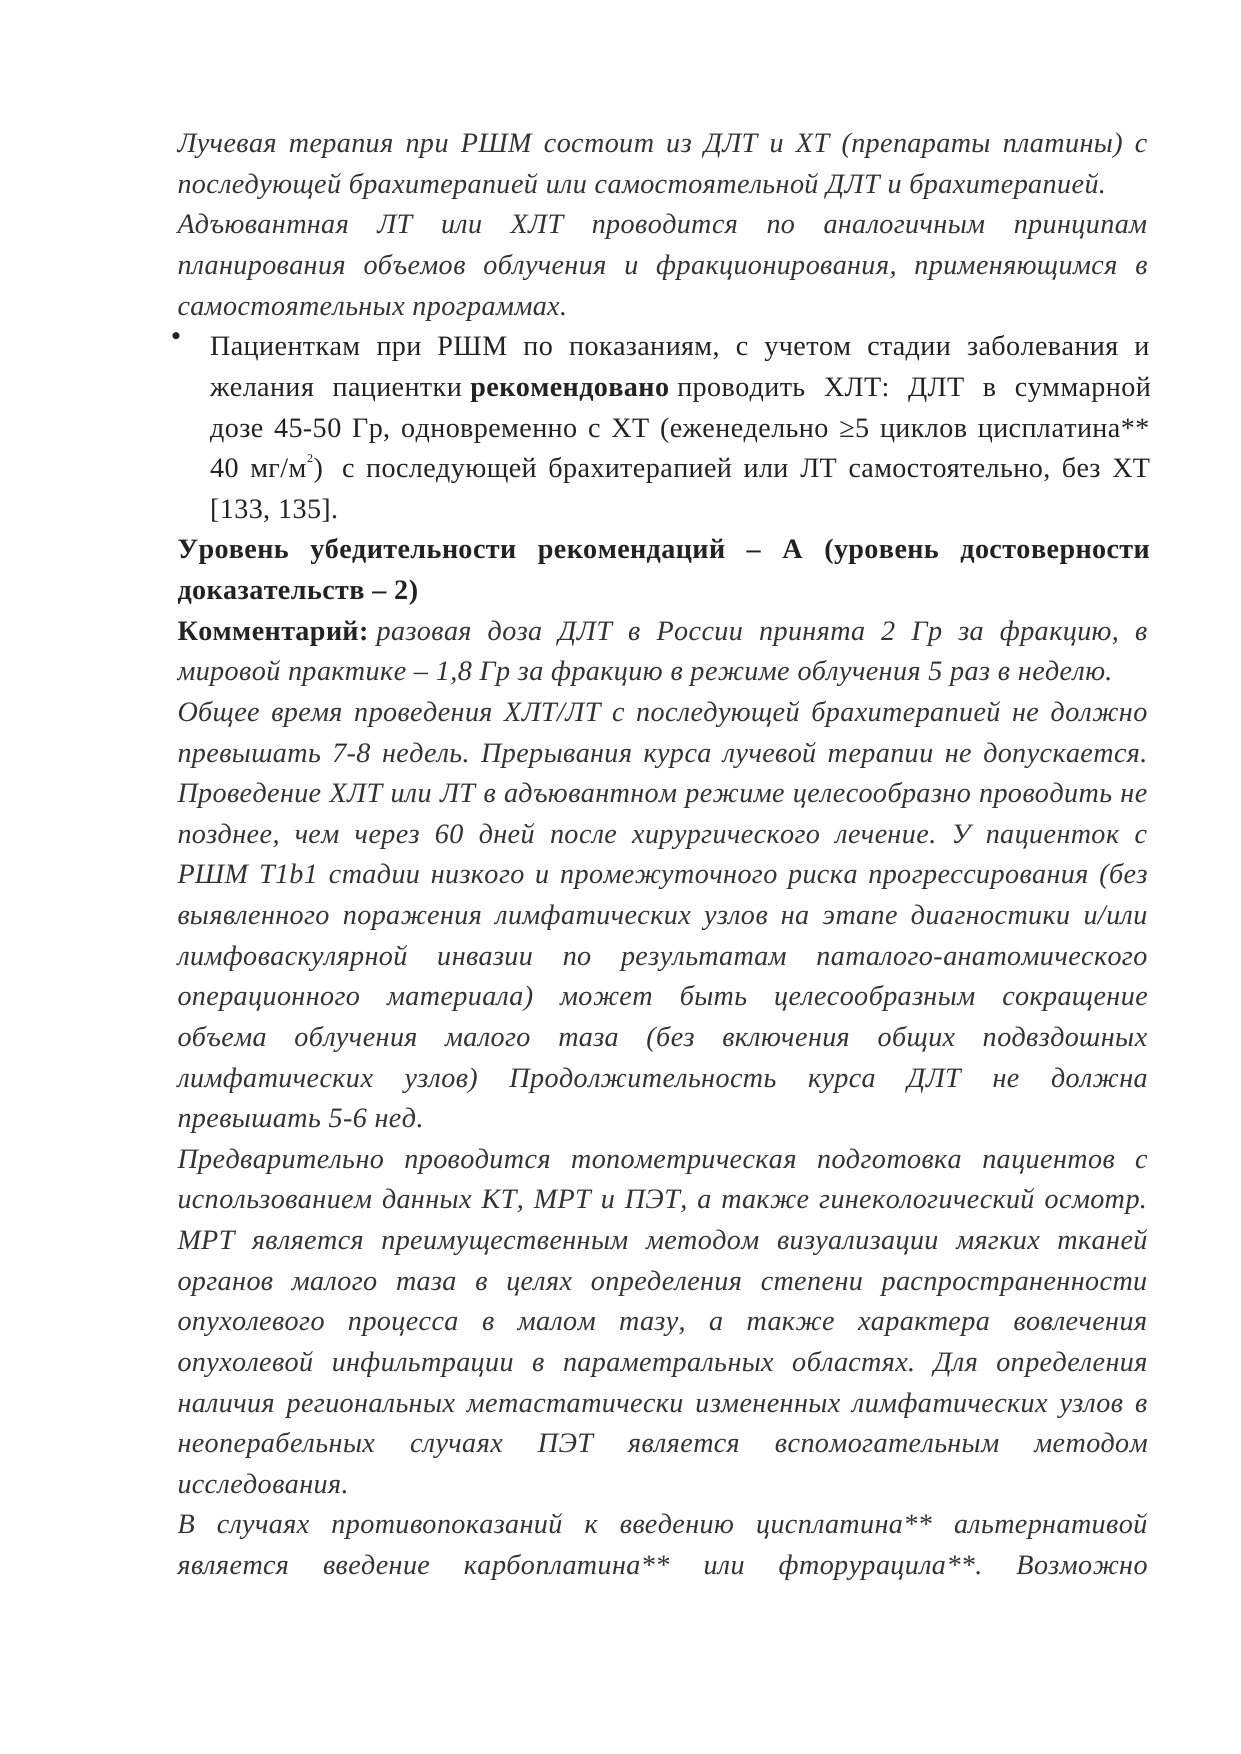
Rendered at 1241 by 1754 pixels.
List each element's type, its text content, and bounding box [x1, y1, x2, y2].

list Пациенткам при РШМ по показаниям, с учетом стадии заболевания и желания пациентки рекомендовано проводить ХЛТ: ДЛТ в суммарной дозе 45-50 Гр, одновременно с ХТ (еженедельно ≥5 циклов цисплатина** 40 мг/м2) с последующей брахитерапией или ЛТ самостоятельно, без ХТ [133, 135]. [172, 321, 1152, 524]
text Лучевая терапия при РШМ состоит из ДЛТ и ХТ (препараты платины) с последующей брахитерапией или самостоятельной ДЛТ и брахитерапией. [177, 118, 1152, 199]
text Предварительно проводится топометрическая подготовка пациентов с использованием данных КТ, МРТ и ПЭТ, а также гинекологический осмотр. МРТ является преимущественным методом визуализации мягких тканей органов малого таза в целях определения степени распространенности опухолевого процесса в малом тазу, а также характера вовлечения опухолевой инфильтрации в параметральных областях. Для определения наличия региональных метастатически измененных лимфатических узлов в неоперабельных случаях ПЭТ является вспомогательным методом исследования. [177, 1134, 1152, 1499]
text Комментарий: разовая доза ДЛТ в России принята 2 Гр за фракцию, в мировой практике – 1,8 Гр за фракцию в режиме облучения 5 раз в неделю. [177, 606, 1152, 687]
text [177, 1499, 1152, 1581]
text Уровень убедительности рекомендаций – А (уровень достоверности доказательств – 2) [177, 524, 1152, 606]
text Общее время проведения ХЛТ/ЛТ с последующей брахитерапией не должно превышать 7-8 недель. Прерывания курса лучевой терапии не допускается. Проведение ХЛТ или ЛТ в адъювантном режиме целесообразно проводить не позднее, чем через 60 дней после хирургического лечение. У пациенток с РШМ T1b1 стадии низкого и промежуточного риска прогрессирования (без выявленного поражения лимфатических узлов на этапе диагностики и/или лимфоваскулярной инвазии по результатам паталого-анатомического операционного материала) может быть целесообразным сокращение объема облучения малого таза (без включения общих подвздошных лимфатических узлов) Продолжительность курса ДЛТ не должна превышать 5-6 нед. [177, 687, 1152, 1134]
text Адъювантная ЛТ или ХЛТ проводится по аналогичным принципам планирования объемов облучения и фракционирования, применяющимся в самостоятельных программах. [177, 199, 1152, 321]
